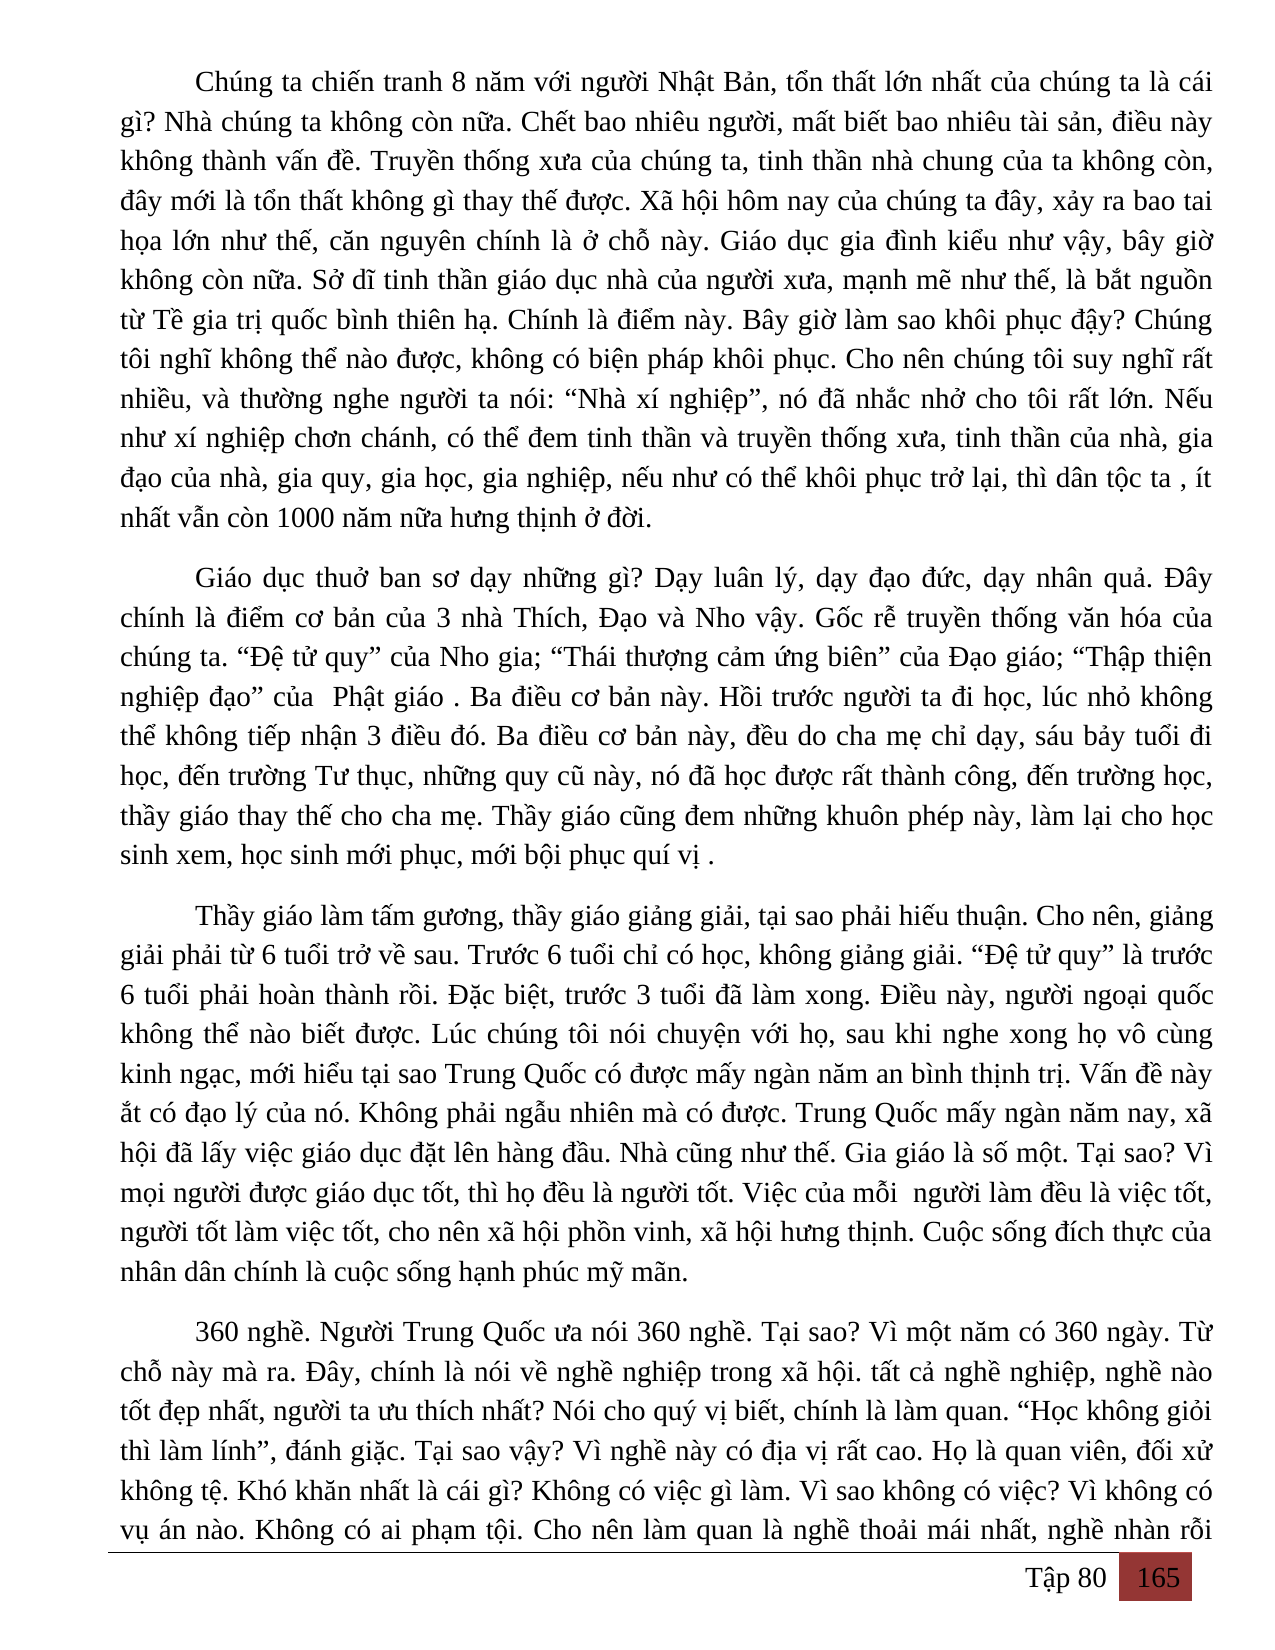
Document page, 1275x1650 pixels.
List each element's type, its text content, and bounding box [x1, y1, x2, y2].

text Chúng ta chiến tranh 8 năm với người Nhật Bản, tổn thất lớn nhất của chúng ta là cái gì? Nhà chúng ta không còn nữa. Chết bao nhiêu người, mất biết bao nhiêu tài sản, điều này không thành vấn đề. Truyền thống xưa của chúng ta, tinh thần nhà chung của ta không còn, đây mới là tổn thất không gì thay thế được. Xã hội hôm nay của chúng ta đây, xảy ra bao tai họa lớn như thế, căn nguyên chính là ở chỗ này. Giáo dục gia đình kiểu như vậy, bây giờ không còn nữa. Sở dĩ tinh thần giáo dục nhà của người xưa, mạnh mẽ như thế, là bắt nguồn từ Tề gia trị quốc bình thiên hạ. Chính là điểm này. Bây giờ làm sao khôi phục đậy? Chúng tôi nghĩ không thể nào được, không có biện pháp khôi phục. Cho nên chúng tôi suy nghĩ rất nhiều, và thường nghe người ta nói: “Nhà xí nghiệp”, nó đã nhắc nhở cho tôi rất lớn. Nếu như xí nghiệp chơn chánh, có thể đem tinh thần và truyền thống xưa, tinh thần của nhà, gia đạo của nhà, gia quy, gia học, gia nghiệp, nếu như có thể khôi phục trở lại, thì dân tộc ta , ít nhất vẫn còn 1000 năm nữa hưng thịnh ở đời. [120, 60, 1215, 535]
text Giáo dục thuở ban sơ dạy những gì? Dạy luân lý, dạy đạo đức, dạy nhân quả. Đây chính là điểm cơ bản của 3 nhà Thích, Đạo và Nho vậy. Gốc rễ truyền thống văn hóa của chúng ta. “Đệ tử quy” của Nho gia; “Thái thượng cảm ứng biên” của Đạo giáo; “Thập thiện nghiệp đạo” của Phật giáo . Ba điều cơ bản này. Hồi trước người ta đi học, lúc nhỏ không thể không tiếp nhận 3 điều đó. Ba điều cơ bản này, đều do cha mẹ chỉ dạy, sáu bảy tuổi đi học, đến trường Tư thục, những quy cũ này, nó đã học được rất thành công, đến trường học, thầy giáo thay thế cho cha mẹ. Thầy giáo cũng đem những khuôn phép này, làm lại cho học sinh xem, học sinh mới phục, mới bội phục quí vị . [120, 556, 1215, 872]
text Thầy giáo làm tấm gương, thầy giáo giảng giải, tại sao phải hiếu thuận. Cho nên, giảng giải phải từ 6 tuổi trở về sau. Trước 6 tuổi chỉ có học, không giảng giải. “Đệ tử quy” là trước 6 tuổi phải hoàn thành rồi. Đặc biệt, trước 3 tuổi đã làm xong. Điều này, người ngoại quốc không thể nào biết được. Lúc chúng tôi nói chuyện với họ, sau khi nghe xong họ vô cùng kinh ngạc, mới hiểu tại sao Trung Quốc có được mấy ngàn năm an bình thịnh trị. Vấn đề này ắt có đạo lý của nó. Không phải ngẫu nhiên mà có được. Trung Quốc mấy ngàn năm nay, xã hội đã lấy việc giáo dục đặt lên hàng đầu. Nhà cũng như thế. Gia giáo là số một. Tại sao? Vì mọi người được giáo dục tốt, thì họ đều là người tốt. Việc của mỗi người làm đều là việc tốt, người tốt làm việc tốt, cho nên xã hội phồn vinh, xã hội hưng thịnh. Cuộc sống đích thực của nhân dân chính là cuộc sống hạnh phúc mỹ mãn. [120, 893, 1215, 1289]
